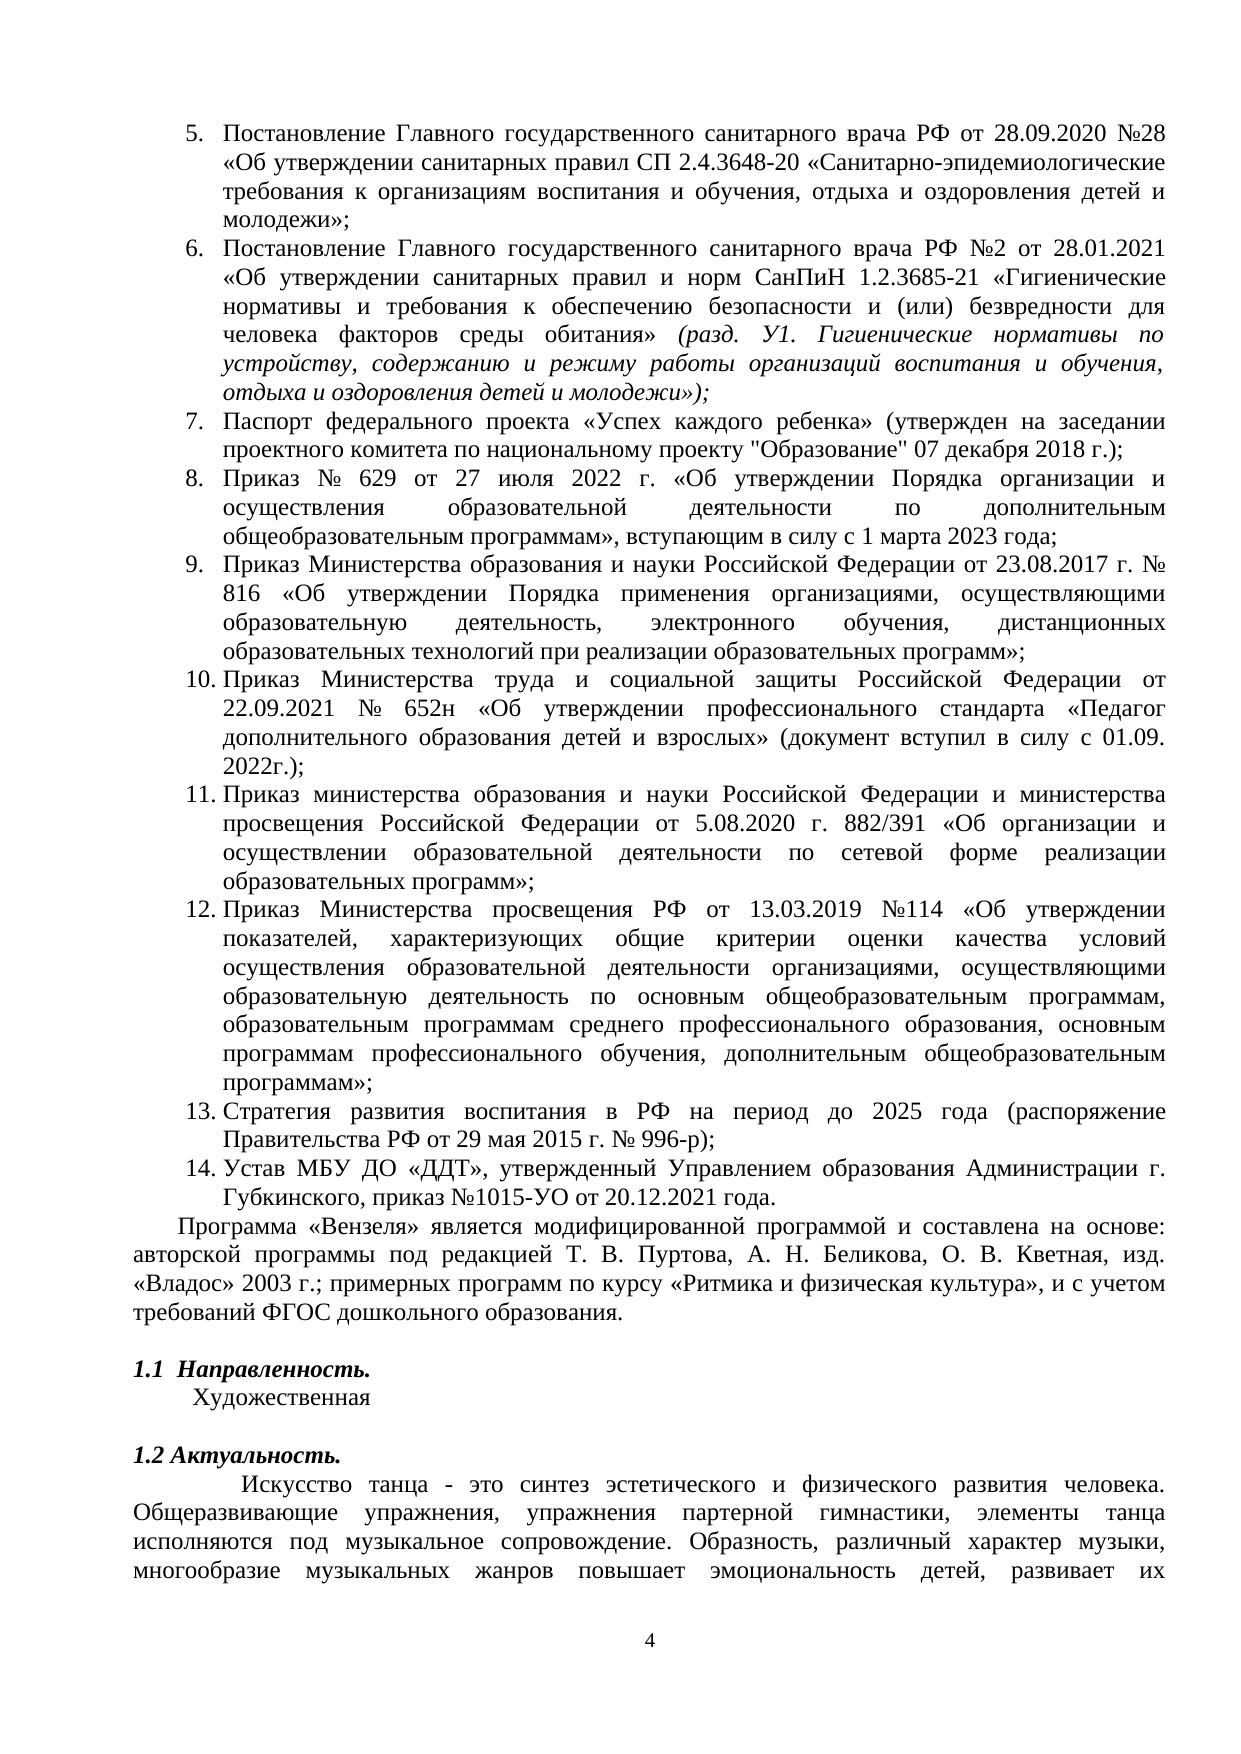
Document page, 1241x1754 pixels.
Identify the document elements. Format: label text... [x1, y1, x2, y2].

list Устав МБУ ДО «ДДТ», утвержденный Управлением образования Администрации г. Губкинского, приказ №1015-УО от 20.12.2021 года. [185, 1153, 1167, 1211]
list Приказ Министерства образования и науки Российской Федерации от 23.08.2017 г. № 816 «Об утверждении Порядка применения организациями, осуществляющими образовательную деятельность, электронного обучения, дистанционных образовательных технологий при реализации образовательных программ»; [185, 549, 1167, 664]
list Стратегия развития воспитания в РФ на период до 2025 года (распоряжение Правительства РФ от 29 мая 2015 г. № 996-р); [185, 1096, 1167, 1153]
list Постановление Главного государственного санитарного врача РФ №2 от 28.01.2021 «Об утверждении санитарных правил и норм СанПиН 1.2.3685-21 «Гигиенические нормативы и требования к обеспечению безопасности и (или) безвредности для человека факторов среды обитания» (разд. У1. Гигиенические нормативы по устройству, содержанию и режиму работы организаций воспитания и обучения, отдыха и оздоровления детей и молодежи»); [185, 233, 1167, 406]
text Программа «Вензеля» является модифицированной программой и составлена на основе: авторской программы под редакцией Т. В. Пуртова, А. Н. Беликова, О. В. Кветная, изд. «Владос» 2003 г.; примерных программ по курсу «Ритмика и физическая культура», и с учетом требований ФГОС дошкольного образования. [133, 1211, 1167, 1326]
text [133, 1469, 1167, 1584]
list Приказ № 629 от 27 июля 2022 г. «Об утверждении Порядка организации и осуществления образовательной деятельности по дополнительным общеобразовательным программам», вступающим в силу с 1 марта 2023 года; [185, 463, 1167, 549]
list Направленность. [133, 1354, 1167, 1382]
text Художественная [133, 1382, 1167, 1411]
list Приказ Министерства просвещения РФ от 13.03.2019 №114 «Об утверждении показателей, характеризующих общие критерии оценки качества условий осуществления образовательной деятельности организациями, осуществляющими образовательную деятельность по основным общеобразовательным программам, образовательным программам среднего профессионального образования, основным программам профессионального обучения, дополнительным общеобразовательным программам»; [185, 894, 1167, 1096]
list Паспорт федерального проекта «Успех каждого ребенка» (утвержден на заседании проектного комитета по национальному проекту "Образование" 07 декабря 2018 г.); [185, 406, 1167, 463]
list Постановление Главного государственного санитарного врача РФ от 28.09.2020 №28 «Об утверждении санитарных правил СП 2.4.3648-20 «Санитарно-эпидемиологические требования к организациям воспитания и обучения, отдыха и оздоровления детей и молодежи»; [185, 118, 1167, 233]
list Приказ Министерства труда и социальной защиты Российской Федерации от 22.09.2021 № 652н «Об утверждении профессионального стандарта «Педагог дополнительного образования детей и взрослых» (документ вступил в силу с 01.09. 2022г.); [185, 664, 1167, 779]
list Актуальность. [133, 1440, 1167, 1469]
list Приказ министерства образования и науки Российской Федерации и министерства просвещения Российской Федерации от 5.08.2020 г. 882/391 «Об организации и осуществлении образовательной деятельности по сетевой форме реализации образовательных программ»; [185, 779, 1167, 894]
